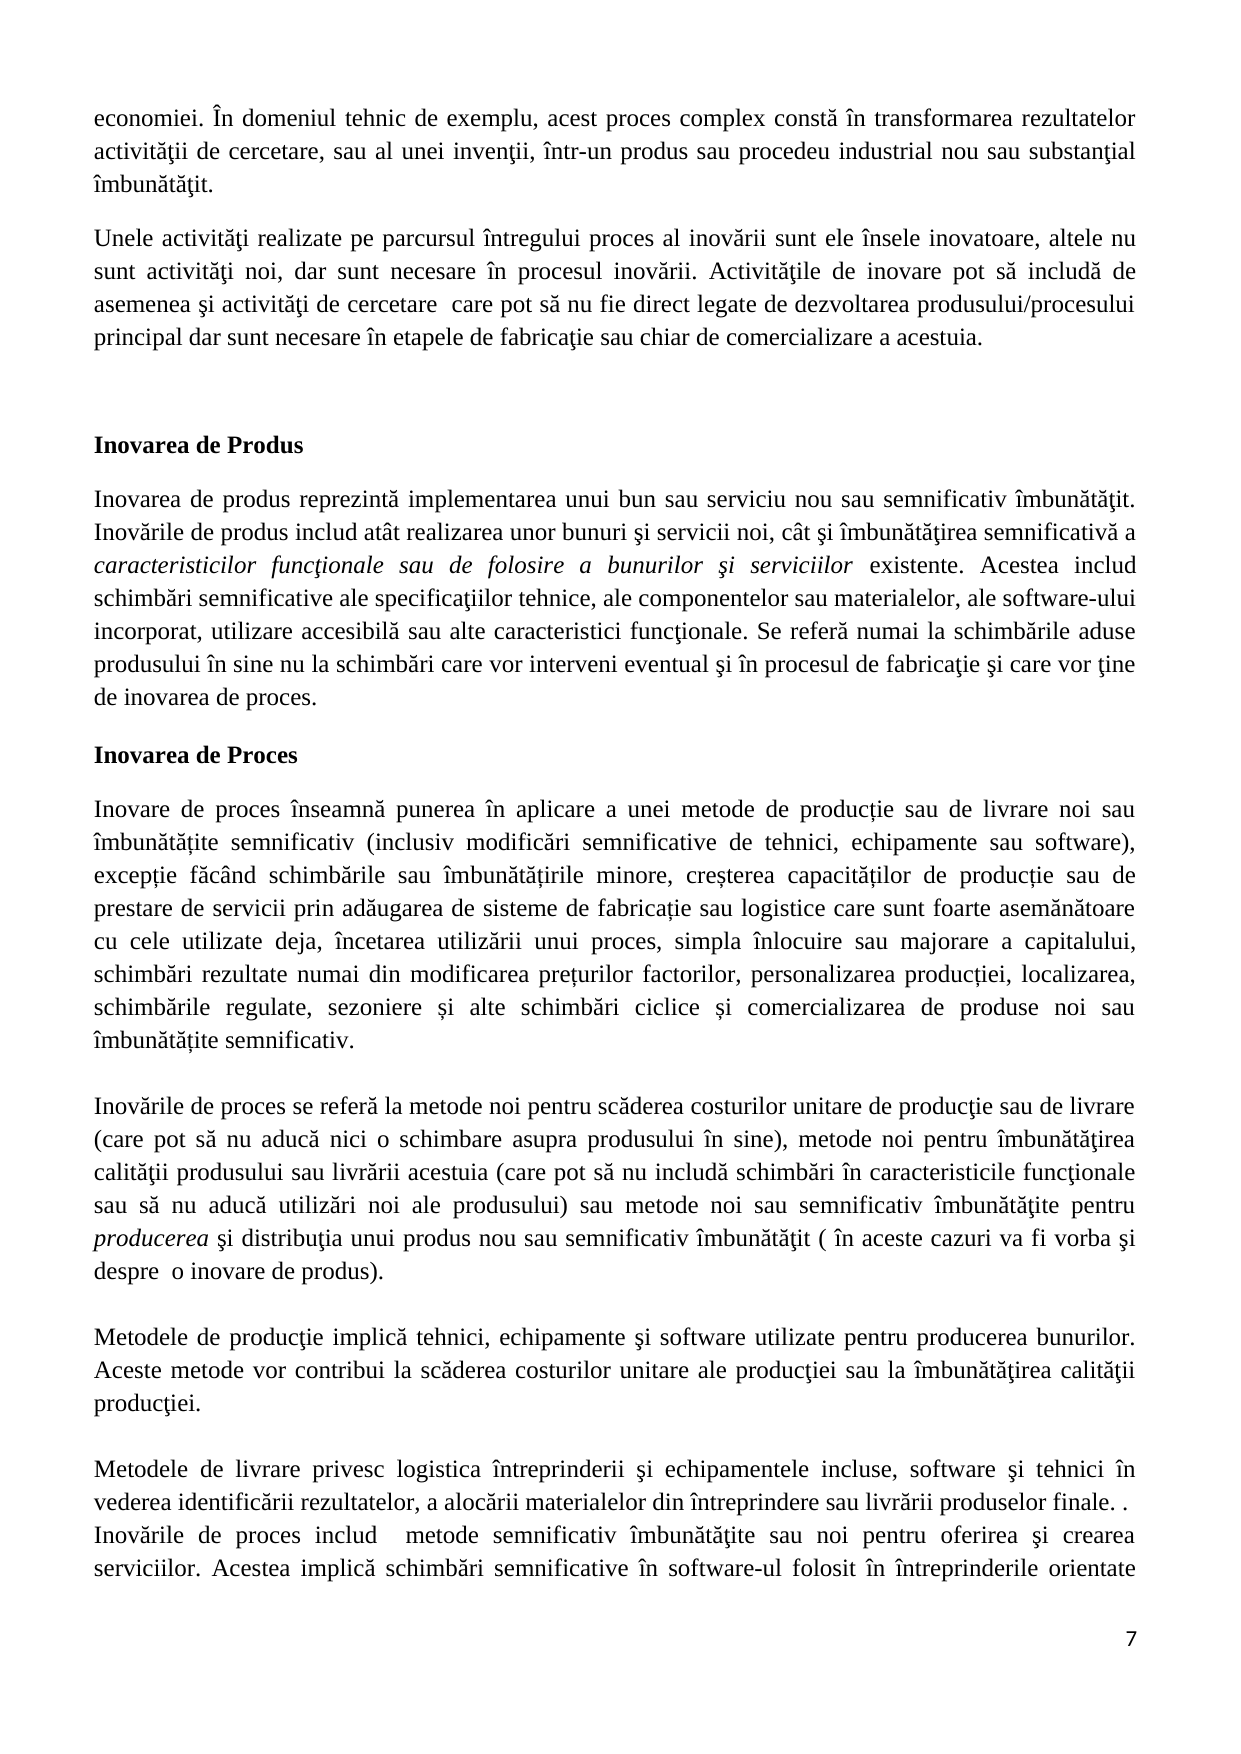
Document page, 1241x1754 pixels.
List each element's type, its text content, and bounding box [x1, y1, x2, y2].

text Unele activităţi realizate pe parcursul întregului proces al inovării sunt ele însele inovatoare, altele nu sunt activităţi noi, dar sunt necesare în procesul inovării. Activităţile de inovare pot să includă de asemenea şi activităţi de cercetare care pot să nu fie direct legate de dezvoltarea produsului/procesului principal dar sunt necesare în etapele de fabricaţie sau chiar de comercializare a acestuia. [94, 223, 1137, 351]
text Inovările de proces se referă la metode noi pentru scăderea costurilor unitare de producţie sau de livrare (care pot să nu aducă nici o schimbare asupra produsului în sine), metode noi pentru îmbunătăţirea calităţii produsului sau livrării acestuia (care pot să nu includă schimbări în caracteristicile funcţionale sau să nu aducă utilizări noi ale produsului) sau metode noi sau semnificativ îmbunătăţite pentru producerea şi distribuţia unui produs nou sau semnificativ îmbunătăţit ( în aceste cazuri va fi vorba şi despre o inovare de produs). [94, 1091, 1137, 1285]
text Inovarea de Proces [94, 740, 1137, 769]
text Inovarea de Produs [94, 430, 1137, 459]
text Metodele de producţie implică tehnici, echipamente şi software utilizate pentru producerea bunurilor. Aceste metode vor contribui la scăderea costurilor unitare ale producţiei sau la îmbunătăţirea calităţii producţiei. [94, 1322, 1137, 1417]
text Inovare de proces înseamnă punerea în aplicare a unei metode de producție sau de livrare noi sau îmbunătățite semnificativ (inclusiv modificări semnificative de tehnici, echipamente sau software), excepție făcând schimbările sau îmbunătățirile minore, creșterea capacităților de producție sau de prestare de servicii prin adăugarea de sisteme de fabricație sau logistice care sunt foarte asemănătoare cu cele utilizate deja, încetarea utilizării unui proces, simpla înlocuire sau majorare a capitalului, schimbări rezultate numai din modificarea prețurilor factorilor, personalizarea producției, localizarea, schimbările regulate, sezoniere și alte schimbări ciclice și comercializarea de produse noi sau îmbunătățite semnificativ. [94, 794, 1137, 1054]
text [94, 1520, 1137, 1582]
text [94, 103, 1137, 198]
text Metodele de livrare privesc logistica întreprinderii şi echipamentele incluse, software şi tehnici în vederea identificării rezultatelor, a alocării materialelor din întreprindere sau livrării produselor finale. . [94, 1454, 1137, 1516]
text Inovarea de produs reprezintă implementarea unui bun sau serviciu nou sau semnificativ îmbunătăţit. Inovările de produs includ atât realizarea unor bunuri şi servicii noi, cât şi îmbunătăţirea semnificativă a caracteristicilor funcţionale sau de folosire a bunurilor şi serviciilor existente. Acestea includ schimbări semnificative ale specificaţiilor tehnice, ale componentelor sau materialelor, ale software-ului incorporat, utilizare accesibilă sau alte caracteristici funcţionale. Se referă numai la schimbările aduse produsului în sine nu la schimbări care vor interveni eventual şi în procesul de fabricaţie şi care vor ţine de inovarea de proces. [94, 484, 1137, 711]
